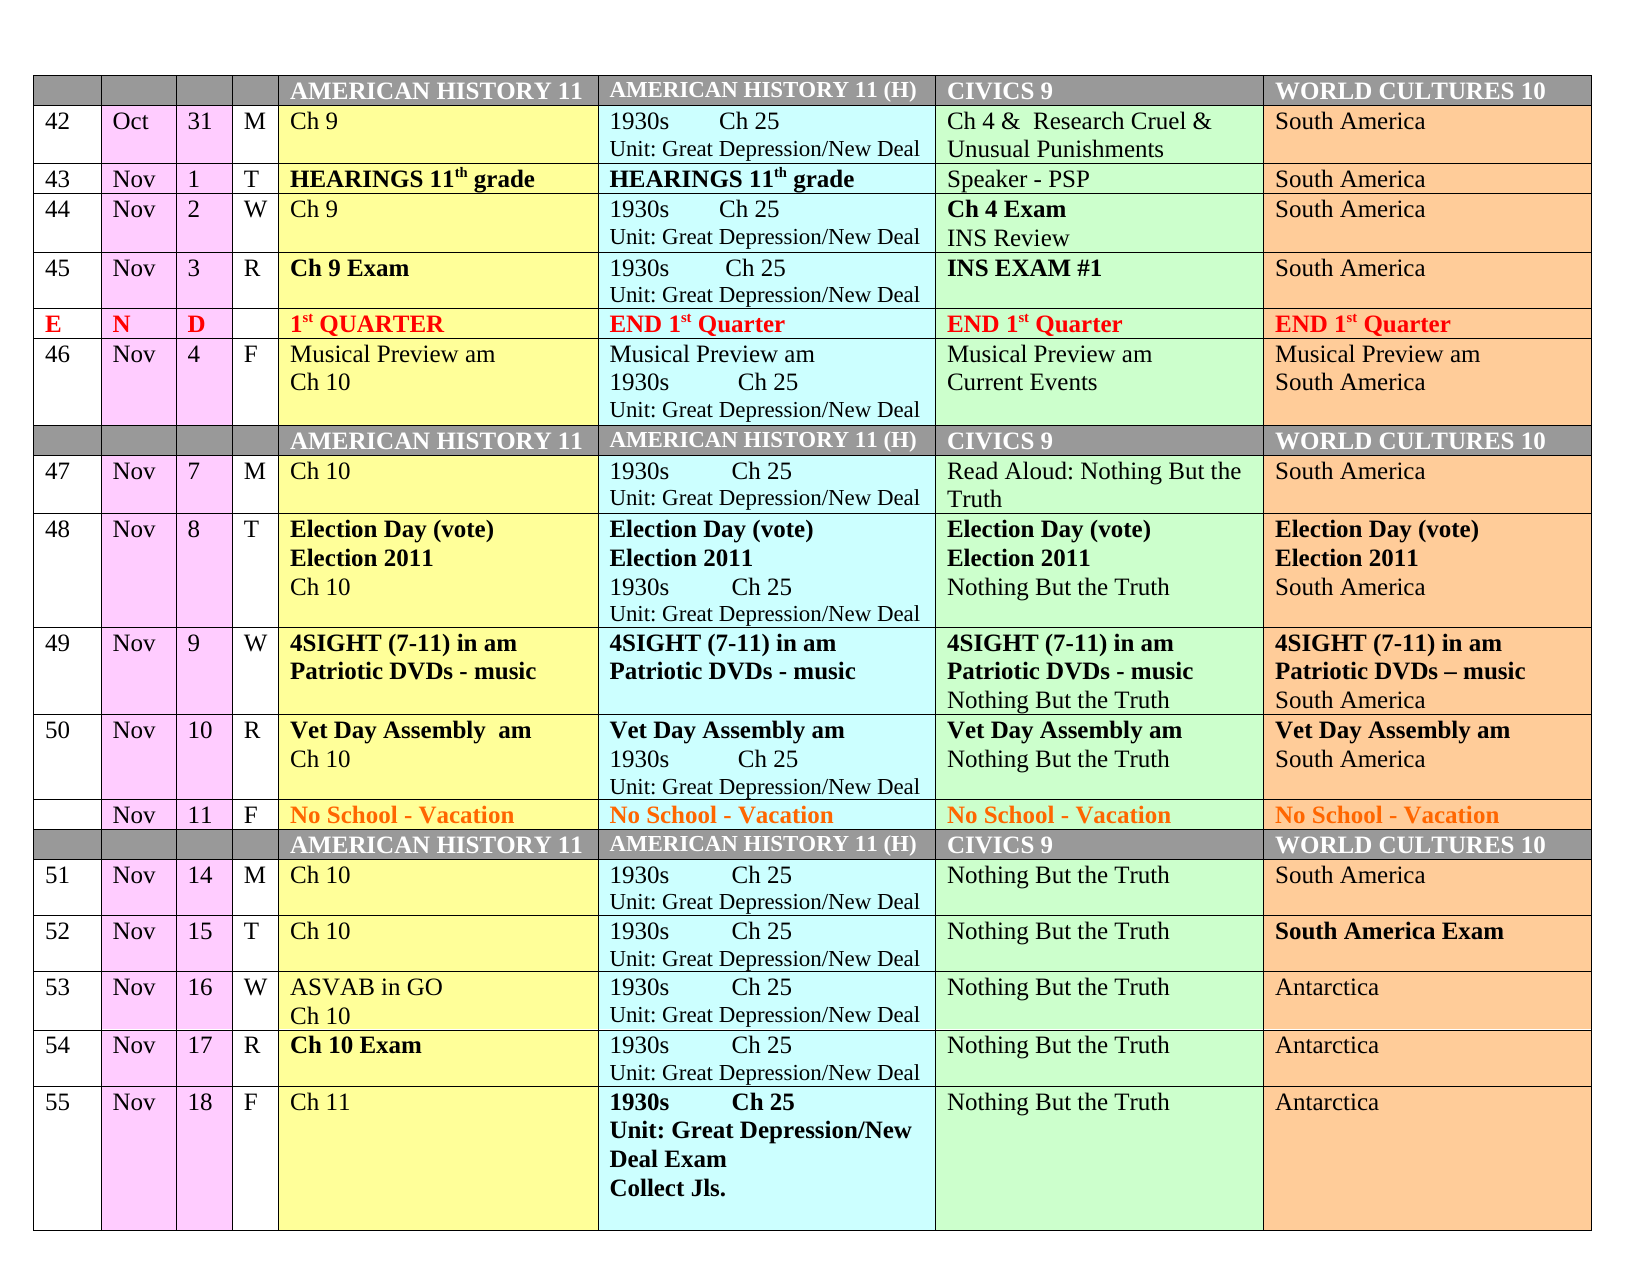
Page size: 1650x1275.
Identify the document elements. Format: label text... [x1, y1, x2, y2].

table_cell 46 [34, 339, 101, 425]
table_cell South America [1264, 106, 1591, 163]
table_cell F [233, 800, 278, 829]
table_cell Antarctica [1264, 1031, 1591, 1086]
table_cell E [34, 309, 101, 338]
table_cell 1930s Ch 25 Unit: Great Depression/New Deal [599, 456, 935, 513]
table_cell Election Day (vote) Election 2011 Ch 10 [279, 514, 598, 627]
table_cell Ch 10 [279, 860, 598, 915]
table_cell [102, 426, 176, 455]
table_cell South America [1264, 860, 1591, 915]
table_cell ASVAB in GO Ch 10 [279, 972, 598, 1029]
table_cell Nov [102, 456, 176, 513]
table_cell Nov [102, 860, 176, 915]
table_cell HEARINGS 11th grade [279, 164, 598, 193]
table_cell END 1st Quarter [936, 309, 1263, 338]
table_cell South America [1264, 194, 1591, 252]
table_cell Antarctica [1264, 972, 1591, 1029]
table_cell 16 [177, 972, 232, 1029]
table_cell Ch 9 Exam [279, 253, 598, 308]
table_cell M [233, 106, 278, 163]
table_cell Musical Preview am 1930s Ch 25 Unit: Great Depression/New Deal [599, 339, 935, 425]
table_cell No School - Vacation [1264, 800, 1591, 829]
table_cell 54 [34, 1031, 101, 1086]
table_cell 47 [34, 456, 101, 513]
table_cell AMERICAN HISTORY 11 (H) [599, 426, 935, 455]
table_cell Nothing But the Truth [936, 972, 1263, 1029]
table_cell [34, 426, 101, 455]
table_cell F [233, 1087, 278, 1230]
table_cell Nov [102, 339, 176, 425]
table_cell F [233, 339, 278, 425]
table_cell Nov [102, 164, 176, 193]
table_cell 49 [34, 628, 101, 714]
table_cell T [233, 164, 278, 193]
table_cell Ch 10 Exam [279, 1031, 598, 1086]
table_cell 44 [34, 194, 101, 252]
table_cell [102, 76, 176, 105]
table_cell 42 [34, 106, 101, 163]
table_cell Nothing But the Truth [936, 1031, 1263, 1086]
table_cell WORLD CULTURES 10 [1264, 76, 1591, 105]
table_cell N [102, 309, 176, 338]
table_cell Ch 4 Exam INS Review [936, 194, 1263, 252]
table_cell 1930s Ch 25 Unit: Great Depression/New Deal [599, 916, 935, 971]
table_cell 52 [34, 916, 101, 971]
table_cell 1930s Ch 25 Unit: Great Depression/New Deal [599, 194, 935, 252]
table_cell CIVICS 9 [936, 76, 1263, 105]
table_cell 50 [34, 715, 101, 799]
table_cell CIVICS 9 [936, 426, 1263, 455]
table_cell Nothing But the Truth [936, 1087, 1263, 1230]
table_cell AMERICAN HISTORY 11 [279, 830, 598, 859]
table_cell 1930s Ch 25 Unit: Great Depression/New Deal [599, 972, 935, 1029]
table_cell South America [1264, 164, 1591, 193]
table_cell Nov [102, 972, 176, 1029]
table_cell [233, 426, 278, 455]
table_cell M [233, 860, 278, 915]
table_cell T [233, 916, 278, 971]
table_cell WORLD CULTURES 10 [1264, 426, 1591, 455]
table_cell 18 [177, 1087, 232, 1230]
table_cell W [233, 628, 278, 714]
table_cell 9 [177, 628, 232, 714]
table_cell 2 [177, 194, 232, 252]
table_cell D [177, 309, 232, 338]
table_cell 4 [177, 339, 232, 425]
table_cell Ch 11 [279, 1087, 598, 1230]
table_cell Nothing But the Truth [936, 916, 1263, 971]
table_cell 8 [177, 514, 232, 627]
table_cell [102, 830, 176, 859]
table_cell 48 [34, 514, 101, 627]
table_cell Ch 9 [279, 106, 598, 163]
table_cell 17 [177, 1031, 232, 1086]
table_cell 4SIGHT (7-11) in am Patriotic DVDs - music Nothing But the Truth [936, 628, 1263, 714]
table_cell [233, 76, 278, 105]
table_cell W [233, 972, 278, 1029]
table_cell South America [1264, 456, 1591, 513]
table_cell Vet Day Assembly am 1930s Ch 25 Unit: Great Depression/New Deal [599, 715, 935, 799]
table_cell 51 [34, 860, 101, 915]
table_cell Election Day (vote) Election 2011 South America [1264, 514, 1591, 627]
table_cell [233, 309, 278, 338]
table_cell R [233, 1031, 278, 1086]
table_cell 1st QUARTER [279, 309, 598, 338]
table_cell No School - Vacation [599, 800, 935, 829]
table_cell [233, 830, 278, 859]
table_cell W [233, 194, 278, 252]
table_cell [177, 426, 232, 455]
table_cell Nov [102, 628, 176, 714]
table_cell Vet Day Assembly am Ch 10 [279, 715, 598, 799]
table_cell Speaker - PSP [936, 164, 1263, 193]
table_cell Nov [102, 253, 176, 308]
table_cell AMERICAN HISTORY 11 (H) [599, 76, 935, 105]
table_cell No School - Vacation [279, 800, 598, 829]
table_cell AMERICAN HISTORY 11 [279, 426, 598, 455]
table_cell HEARINGS 11th grade [599, 164, 935, 193]
table_cell AMERICAN HISTORY 11 (H) [599, 830, 935, 859]
table_cell END 1st Quarter [599, 309, 935, 338]
table_cell Nov [102, 194, 176, 252]
table_cell 1930s Ch 25 Unit: Great Depression/New Deal [599, 860, 935, 915]
table_cell Nov [102, 715, 176, 799]
table_cell CIVICS 9 [936, 830, 1263, 859]
table_cell 43 [34, 164, 101, 193]
table_cell Election Day (vote) Election 2011 1930s Ch 25 Unit: Great Depression/New Deal [599, 514, 935, 627]
table_cell 1930s Ch 25 Unit: Great Depression/New Deal Exam Collect Jls. [599, 1087, 935, 1230]
table_cell South America [1264, 253, 1591, 308]
table_cell Musical Preview am Current Events [936, 339, 1263, 425]
table_cell AMERICAN HISTORY 11 [279, 76, 598, 105]
table_cell [34, 830, 101, 859]
table_cell No School - Vacation [936, 800, 1263, 829]
table_cell 31 [177, 106, 232, 163]
table_cell Musical Preview am South America [1264, 339, 1591, 425]
table_cell Antarctica [1264, 1087, 1591, 1230]
table_cell Nothing But the Truth [936, 860, 1263, 915]
table_cell 1930s Ch 25 Unit: Great Depression/New Deal [599, 1031, 935, 1086]
table_cell Ch 4 & Research Cruel & Unusual Punishments [936, 106, 1263, 163]
table_cell Vet Day Assembly am South America [1264, 715, 1591, 799]
table_cell R [233, 715, 278, 799]
table_cell 45 [34, 253, 101, 308]
table_cell 10 [177, 715, 232, 799]
table_cell 1 [177, 164, 232, 193]
table_cell Nov [102, 916, 176, 971]
table_cell Nov [102, 1031, 176, 1086]
table_cell [34, 76, 101, 105]
table_cell South America Exam [1264, 916, 1591, 971]
table_cell Oct [102, 106, 176, 163]
table_cell 53 [34, 972, 101, 1029]
table_cell 4SIGHT (7-11) in am Patriotic DVDs - music [599, 628, 935, 714]
table_cell 1930s Ch 25 Unit: Great Depression/New Deal [599, 253, 935, 308]
table_cell 55 [34, 1087, 101, 1230]
table_cell Read Aloud: Nothing But the Truth [936, 456, 1263, 513]
table_cell T [233, 514, 278, 627]
table_cell 14 [177, 860, 232, 915]
table_cell 11 [177, 800, 232, 829]
table_cell M [233, 456, 278, 513]
table_cell 1930s Ch 25 Unit: Great Depression/New Deal [599, 106, 935, 163]
table_cell R [233, 253, 278, 308]
table_cell END 1st Quarter [1264, 309, 1591, 338]
table_cell 4SIGHT (7-11) in am Patriotic DVDs – music South America [1264, 628, 1591, 714]
table_cell [177, 830, 232, 859]
table_cell 4SIGHT (7-11) in am Patriotic DVDs - music [279, 628, 598, 714]
table_cell Nov [102, 514, 176, 627]
table_cell Ch 9 [279, 194, 598, 252]
table_cell Nov [102, 1087, 176, 1230]
table_cell [34, 800, 101, 829]
table_cell [177, 76, 232, 105]
table_cell Election Day (vote) Election 2011 Nothing But the Truth [936, 514, 1263, 627]
table_cell 7 [177, 456, 232, 513]
table_cell Musical Preview am Ch 10 [279, 339, 598, 425]
table_cell Nov [102, 800, 176, 829]
table_cell Ch 10 [279, 456, 598, 513]
table_cell WORLD CULTURES 10 [1264, 830, 1591, 859]
table_cell 3 [177, 253, 232, 308]
table_cell Vet Day Assembly am Nothing But the Truth [936, 715, 1263, 799]
table_cell 15 [177, 916, 232, 971]
table_cell INS EXAM #1 [936, 253, 1263, 308]
table_cell Ch 10 [279, 916, 598, 971]
